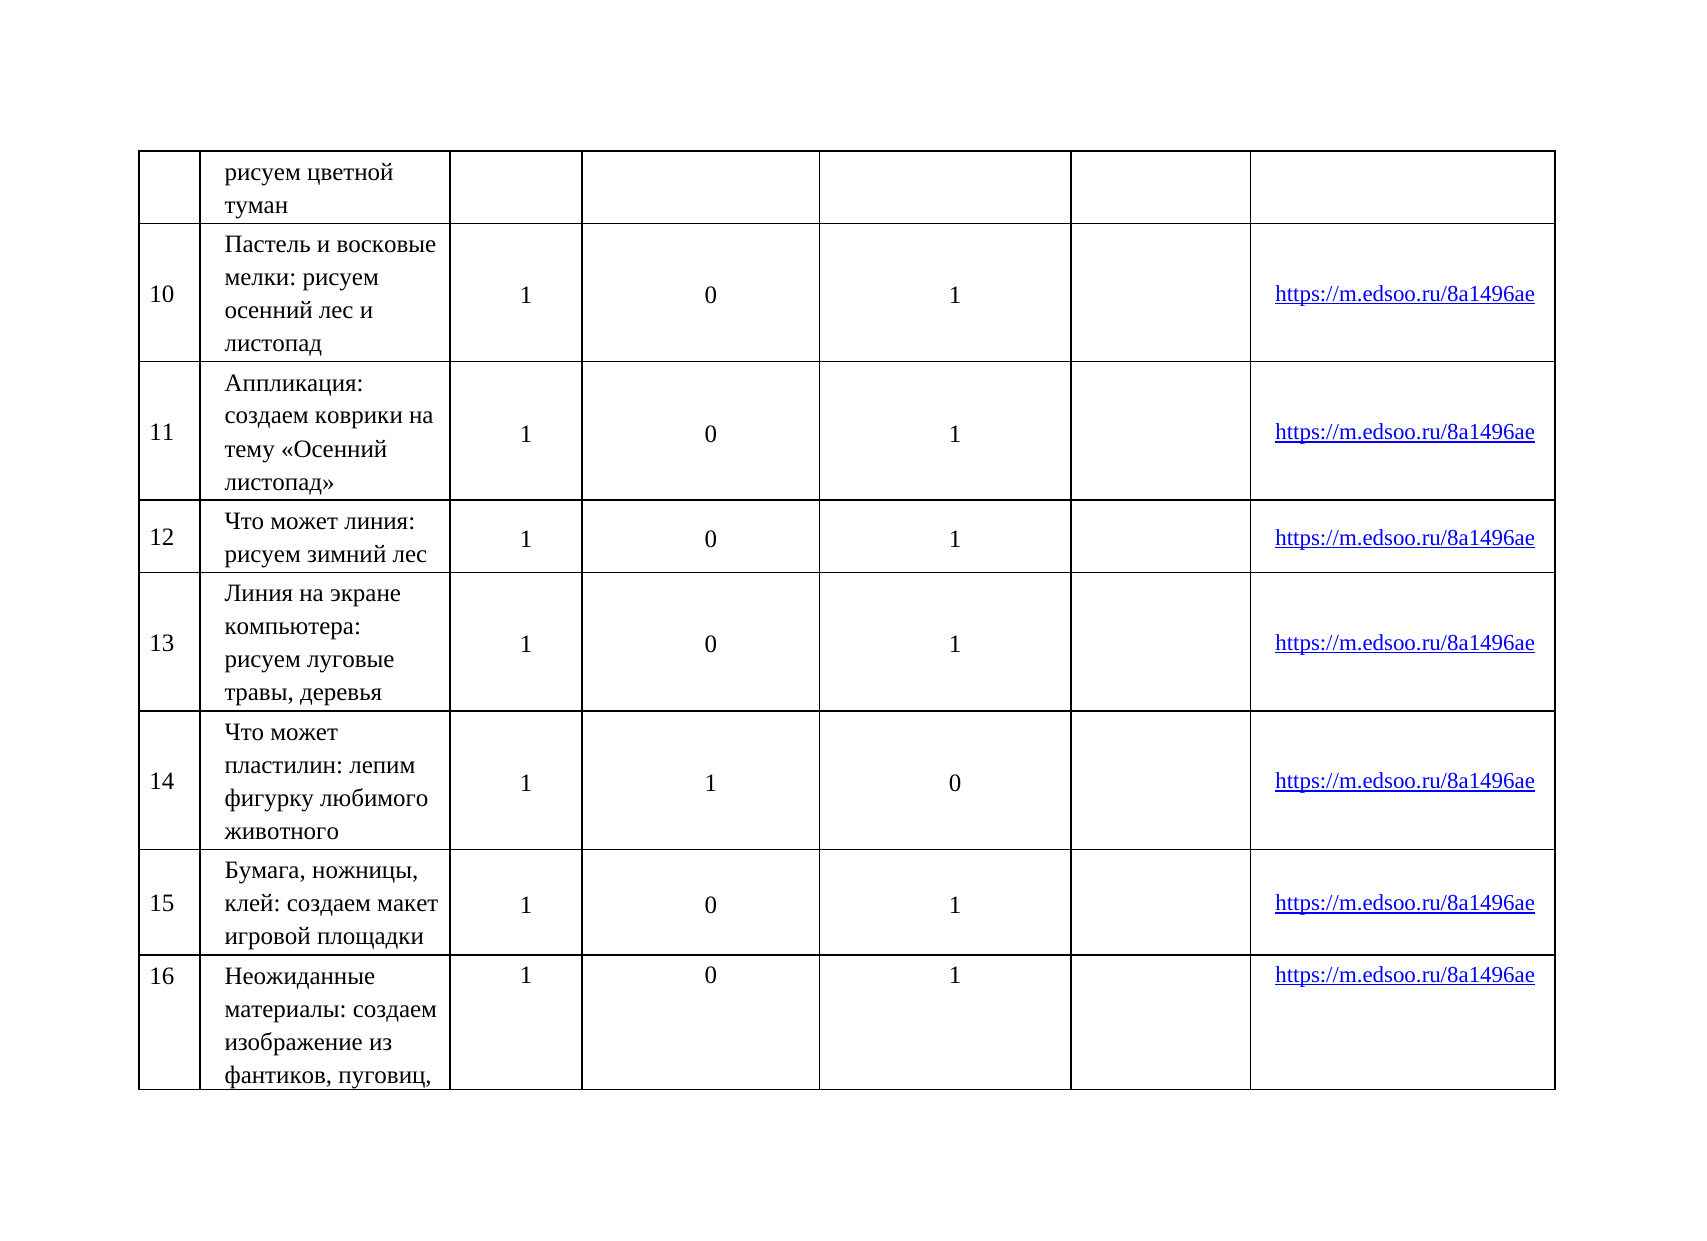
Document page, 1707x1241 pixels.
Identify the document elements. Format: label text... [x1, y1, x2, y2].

table_cell 1 [583, 712, 819, 848]
table_cell https://m.edsoo.ru/8a1496ae [1251, 573, 1554, 710]
table_cell [1072, 362, 1250, 499]
table_cell 0 [583, 850, 819, 954]
table_cell 1 [820, 501, 1070, 572]
table_cell 1 [820, 956, 1070, 1088]
table_cell 0 [583, 956, 819, 1088]
table_cell Что может линия: рисуем зимний лес [201, 501, 449, 572]
table_cell 1 [820, 850, 1070, 954]
table_cell [1072, 850, 1250, 954]
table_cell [1251, 956, 1554, 1088]
table_cell 12 [140, 501, 199, 572]
table_cell 0 [583, 152, 819, 222]
table_cell 1 [451, 152, 581, 222]
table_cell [201, 152, 449, 222]
table_cell 10 [140, 224, 199, 361]
table_cell 1 [820, 152, 1070, 222]
table_cell Что может пластилин: лепим фигурку любимого животного [201, 712, 449, 848]
table_cell Линия на экране компьютера: рисуем луговые травы, деревья [201, 573, 449, 710]
table_cell 1 [451, 224, 581, 361]
table_cell Пастель и восковые мелки: рисуем осенний лес и листопад [201, 224, 449, 361]
table_cell 0 [583, 362, 819, 499]
table_cell Аппликация: создаем коврики на тему «Осенний листопад» [201, 362, 449, 499]
table_cell [1072, 501, 1250, 572]
table_cell https://m.edsoo.ru/8a1496ae [1251, 362, 1554, 499]
table_cell 14 [140, 712, 199, 848]
table_cell [1072, 224, 1250, 361]
table_cell 9 [140, 152, 199, 222]
table_cell 0 [583, 224, 819, 361]
table_cell Бумага, ножницы, клей: создаем макет игровой площадки [201, 850, 449, 954]
table_cell 1 [820, 362, 1070, 499]
table_cell 1 [451, 501, 581, 572]
table_cell https://m.edsoo.ru/8a1496ae [1251, 224, 1554, 361]
table_cell 1 [451, 956, 581, 1088]
table_cell 1 [451, 362, 581, 499]
table_cell 1 [451, 573, 581, 710]
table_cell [1251, 152, 1554, 222]
table_cell 0 [583, 573, 819, 710]
table_cell 0 [820, 712, 1070, 848]
table_cell 1 [820, 573, 1070, 710]
table_cell 1 [451, 850, 581, 954]
table_cell 13 [140, 573, 199, 710]
table_cell 16 [140, 956, 199, 1088]
table_cell 1 [451, 712, 581, 848]
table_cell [201, 956, 449, 1088]
table_cell https://m.edsoo.ru/8a1496ae [1251, 712, 1554, 848]
table_cell https://m.edsoo.ru/8a1496ae [1251, 850, 1554, 954]
table_cell 1 [820, 224, 1070, 361]
table_cell https://m.edsoo.ru/8a1496ae [1251, 501, 1554, 572]
table_cell [1072, 573, 1250, 710]
table_cell 0 [583, 501, 819, 572]
table_cell [1072, 956, 1250, 1088]
table_cell 15 [140, 850, 199, 954]
table_cell [1072, 152, 1250, 222]
table_cell 11 [140, 362, 199, 499]
table_cell [1072, 712, 1250, 848]
